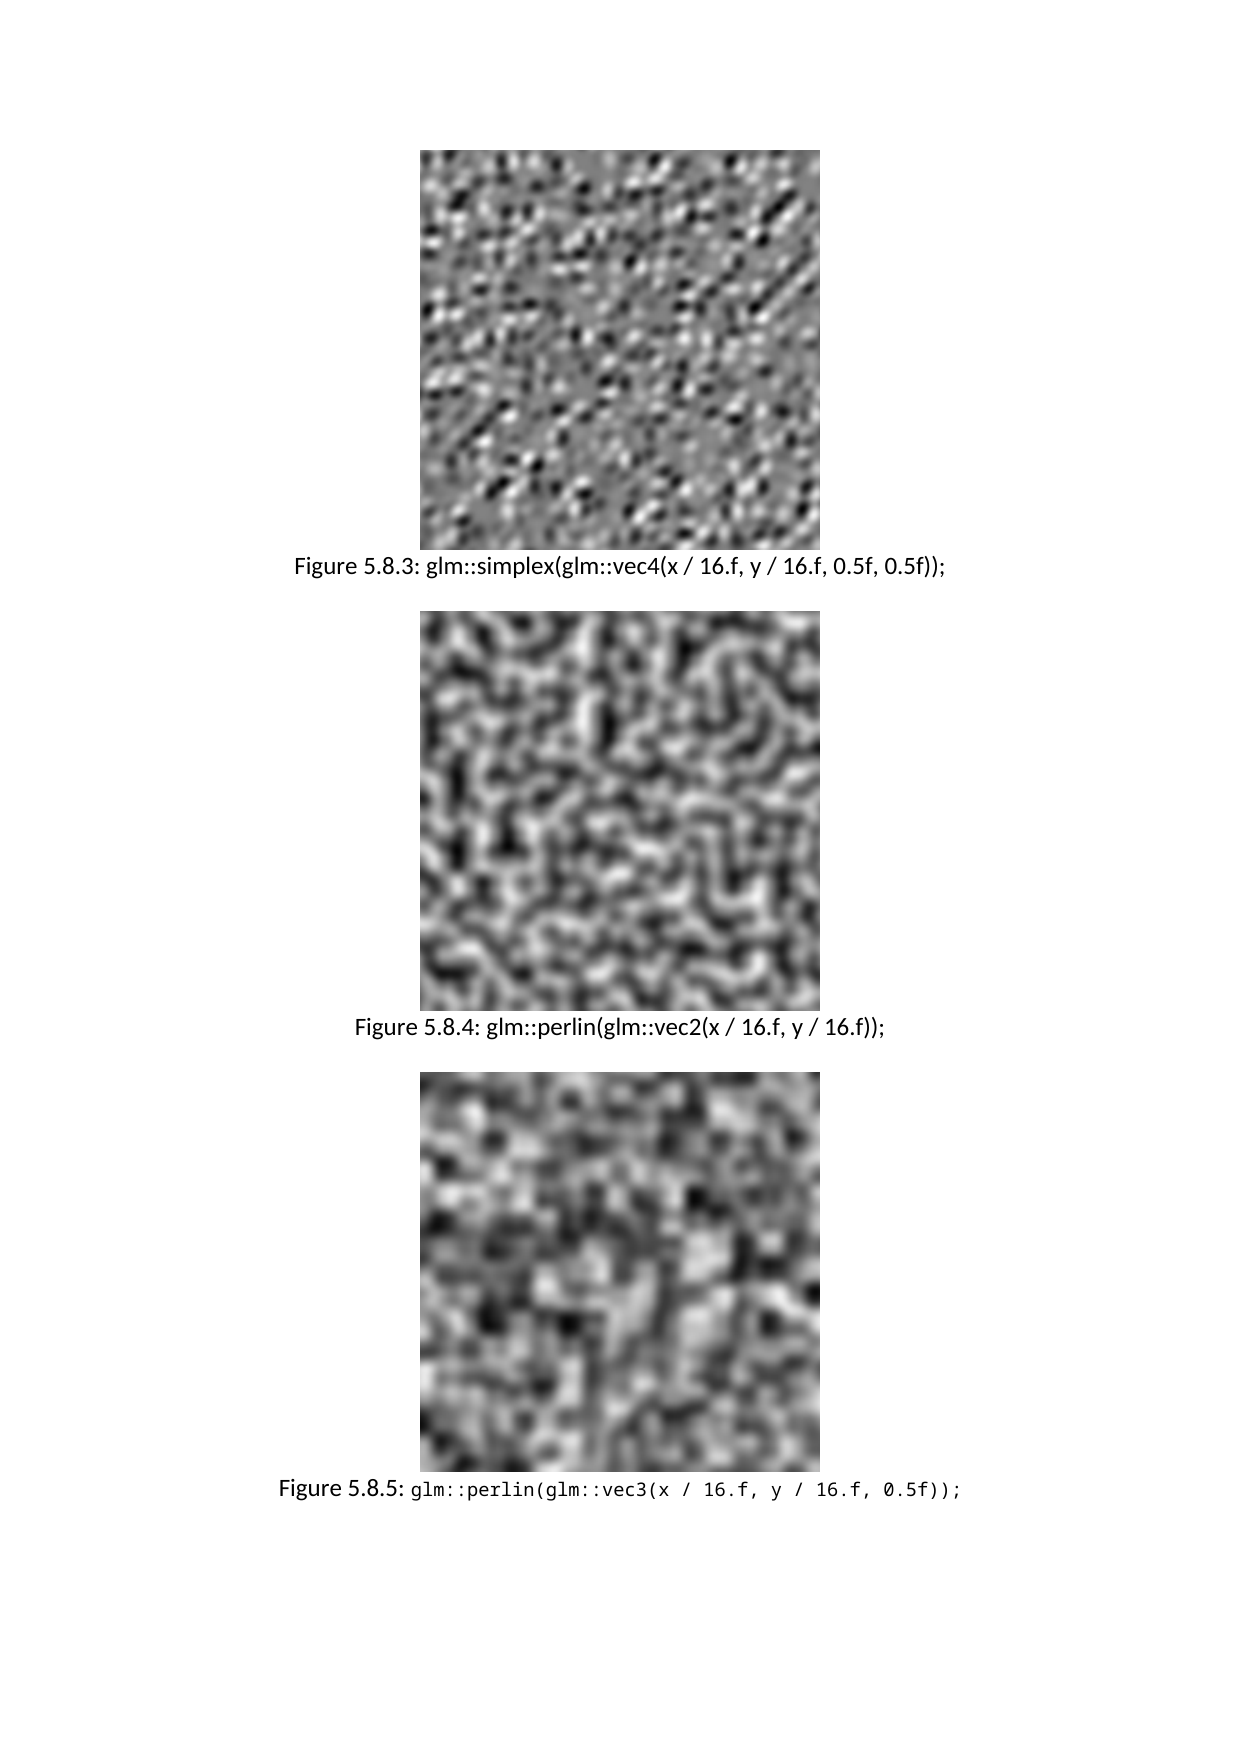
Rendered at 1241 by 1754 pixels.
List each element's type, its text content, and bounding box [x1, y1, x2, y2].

text Figure 5.8.5: glm::perlin(glm::vec3(x / 16.f, y / 16.f, 0.5f)); [187, 1472, 1053, 1503]
picture [420, 1072, 820, 1472]
picture [420, 150, 820, 550]
text Figure 5.8.4: glm::perlin(glm::vec2(x / 16.f, y / 16.f)); [187, 1011, 1053, 1042]
picture [420, 611, 820, 1011]
text Figure 5.8.3: glm::simplex(glm::vec4(x / 16.f, y / 16.f, 0.5f, 0.5f)); [187, 550, 1053, 581]
